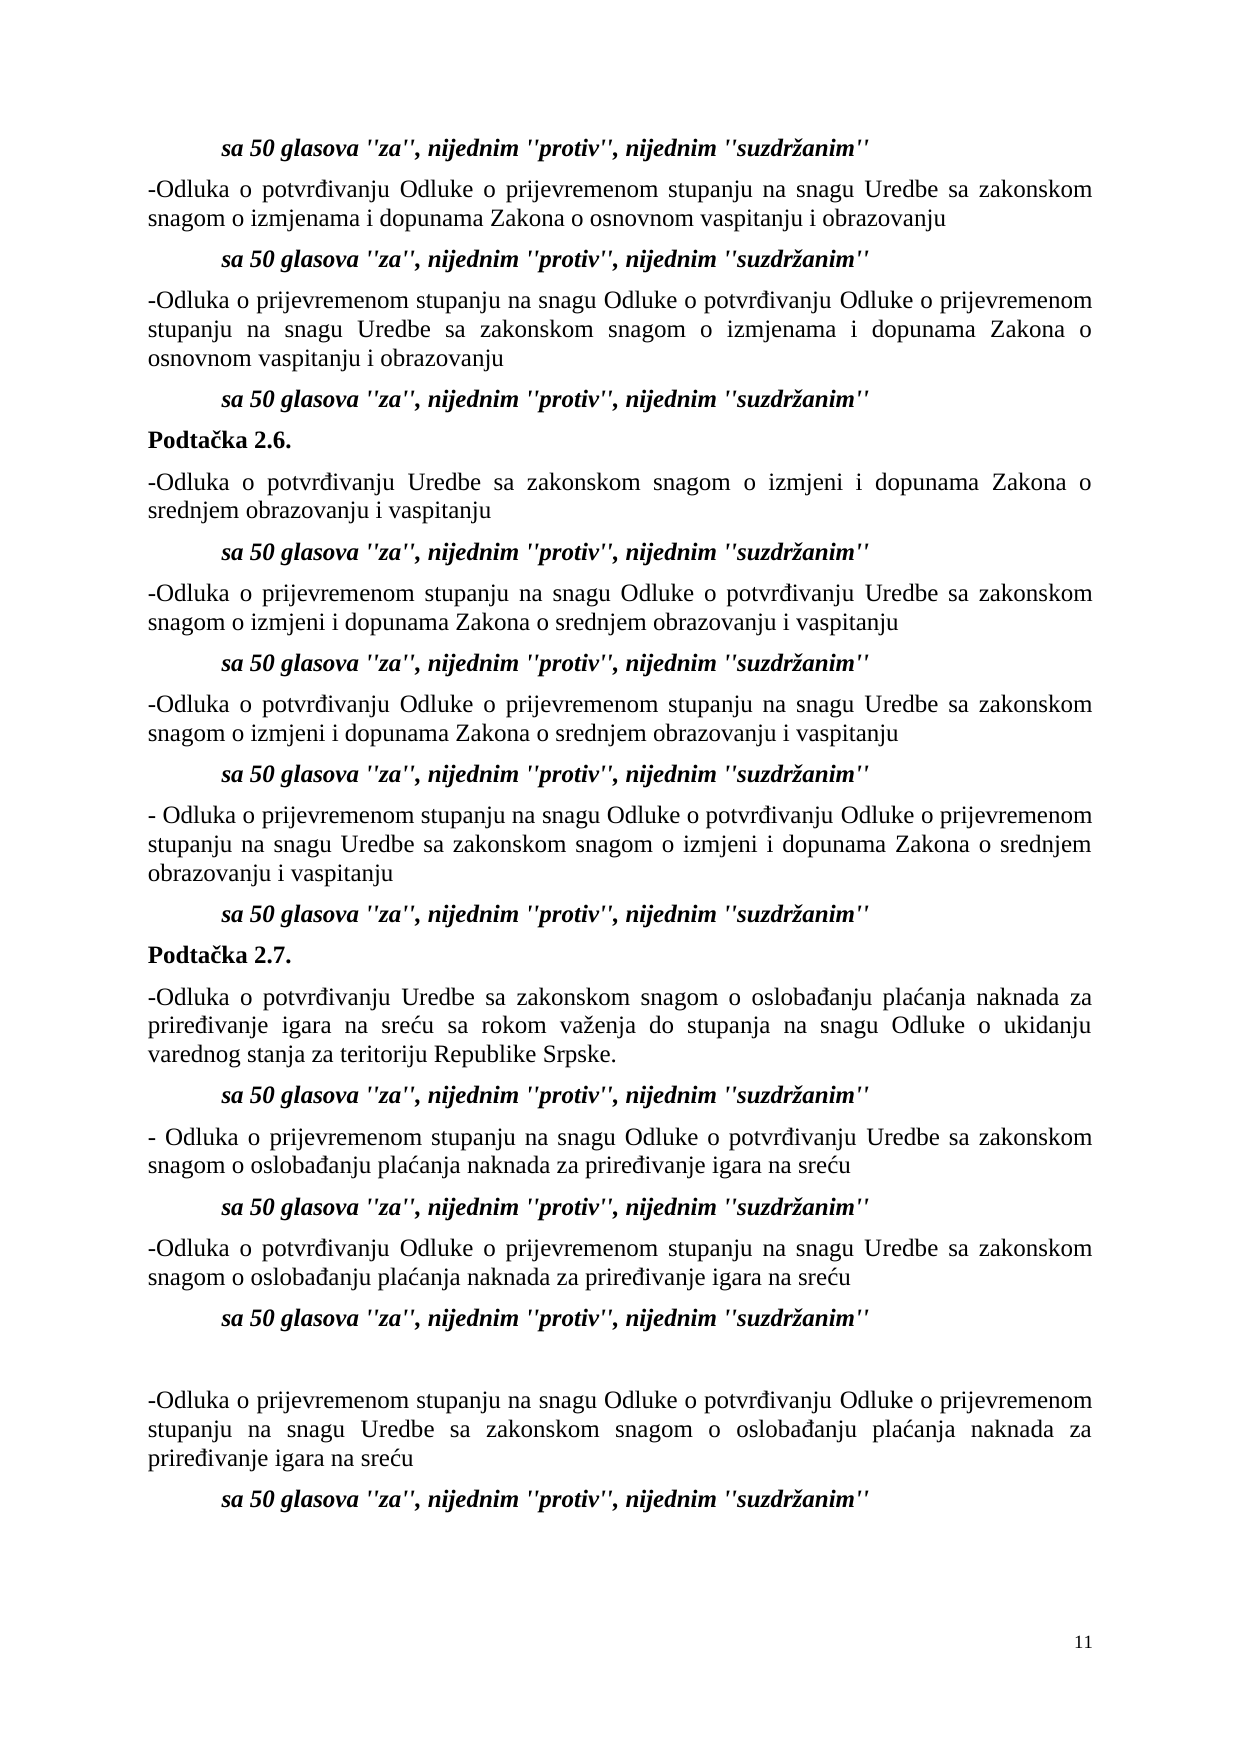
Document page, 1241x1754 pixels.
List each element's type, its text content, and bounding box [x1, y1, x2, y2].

text sa 50 glasova ''za'', nijednim ''protiv'', nijednim ''suzdržanim'' [148, 1303, 1093, 1332]
text -Odluka o potvrđivanju Uredbe sa zakonskom snagom o izmjeni i dopunama Zakona o srednjem obrazovanju i vaspitanju [148, 467, 1093, 524]
text sa 50 glasova ''za'', nijednim ''protiv'', nijednim ''suzdržanim'' [148, 244, 1093, 273]
text sa 50 glasova ''za'', nijednim ''protiv'', nijednim ''suzdržanim'' [148, 1080, 1093, 1109]
text sa 50 glasova ''za'', nijednim ''protiv'', nijednim ''suzdržanim'' [148, 759, 1093, 788]
text sa 50 glasova ''za'', nijednim ''protiv'', nijednim ''suzdržanim'' [148, 537, 1093, 565]
text Podtačka 2.6. [148, 425, 1093, 454]
text sa 50 glasova ''za'', nijednim ''protiv'', nijednim ''suzdržanim'' [148, 899, 1093, 928]
text -Odluka o prijevremenom stupanju na snagu Odluke o potvrđivanju Uredbe sa zakonskom snagom o izmjeni i dopunama Zakona o srednjem obrazovanju i vaspitanju [148, 578, 1093, 635]
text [148, 1484, 1093, 1513]
text sa 50 glasova ''za'', nijednim ''protiv'', nijednim ''suzdržanim'' [148, 648, 1093, 677]
text - Odluka o prijevremenom stupanju na snagu Odluke o potvrđivanju Uredbe sa zakonskom snagom o oslobađanju plaćanja naknada za priređivanje igara na sreću [148, 1122, 1093, 1179]
text -Odluka o prijevremenom stupanju na snagu Odluke o potvrđivanju Odluke o prijevremenom stupanju na snagu Uredbe sa zakonskom snagom o izmjenama i dopunama Zakona o osnovnom vaspitanju i obrazovanju [148, 285, 1093, 372]
text - Odluka o prijevremenom stupanju na snagu Odluke o potvrđivanju Odluke o prijevremenom stupanju na snagu Uredbe sa zakonskom snagom o izmjeni i dopunama Zakona o srednjem obrazovanju i vaspitanju [148, 800, 1093, 887]
text sa 50 glasova ''za'', nijednim ''protiv'', nijednim ''suzdržanim'' [148, 133, 1093, 162]
text -Odluka o prijevremenom stupanju na snagu Odluke o potvrđivanju Odluke o prijevremenom stupanju na snagu Uredbe sa zakonskom snagom o oslobađanju plaćanja naknada za priređivanje igara na sreću [148, 1385, 1093, 1472]
text -Odluka o potvrđivanju Odluke o prijevremenom stupanju na snagu Uredbe sa zakonskom snagom o oslobađanju plaćanja naknada za priređivanje igara na sreću [148, 1233, 1093, 1290]
text sa 50 glasova ''za'', nijednim ''protiv'', nijednim ''suzdržanim'' [148, 1192, 1093, 1220]
text -Odluka o potvrđivanju Odluke o prijevremenom stupanju na snagu Uredbe sa zakonskom snagom o izmjeni i dopunama Zakona o srednjem obrazovanju i vaspitanju [148, 689, 1093, 747]
text -Odluka o potvrđivanju Odluke o prijevremenom stupanju na snagu Uredbe sa zakonskom snagom o izmjenama i dopunama Zakona o osnovnom vaspitanju i obrazovanju [148, 174, 1093, 232]
text Podtačka 2.7. [148, 940, 1093, 969]
text sa 50 glasova ''za'', nijednim ''protiv'', nijednim ''suzdržanim'' [148, 384, 1093, 413]
text -Odluka o potvrđivanju Uredbe sa zakonskom snagom o oslobađanju plaćanja naknada za priređivanje igara na sreću sa rokom važenja do stupanja na snagu Odluke o ukidanju varednog stanja za teritoriju Republike Srpske. [148, 982, 1093, 1068]
